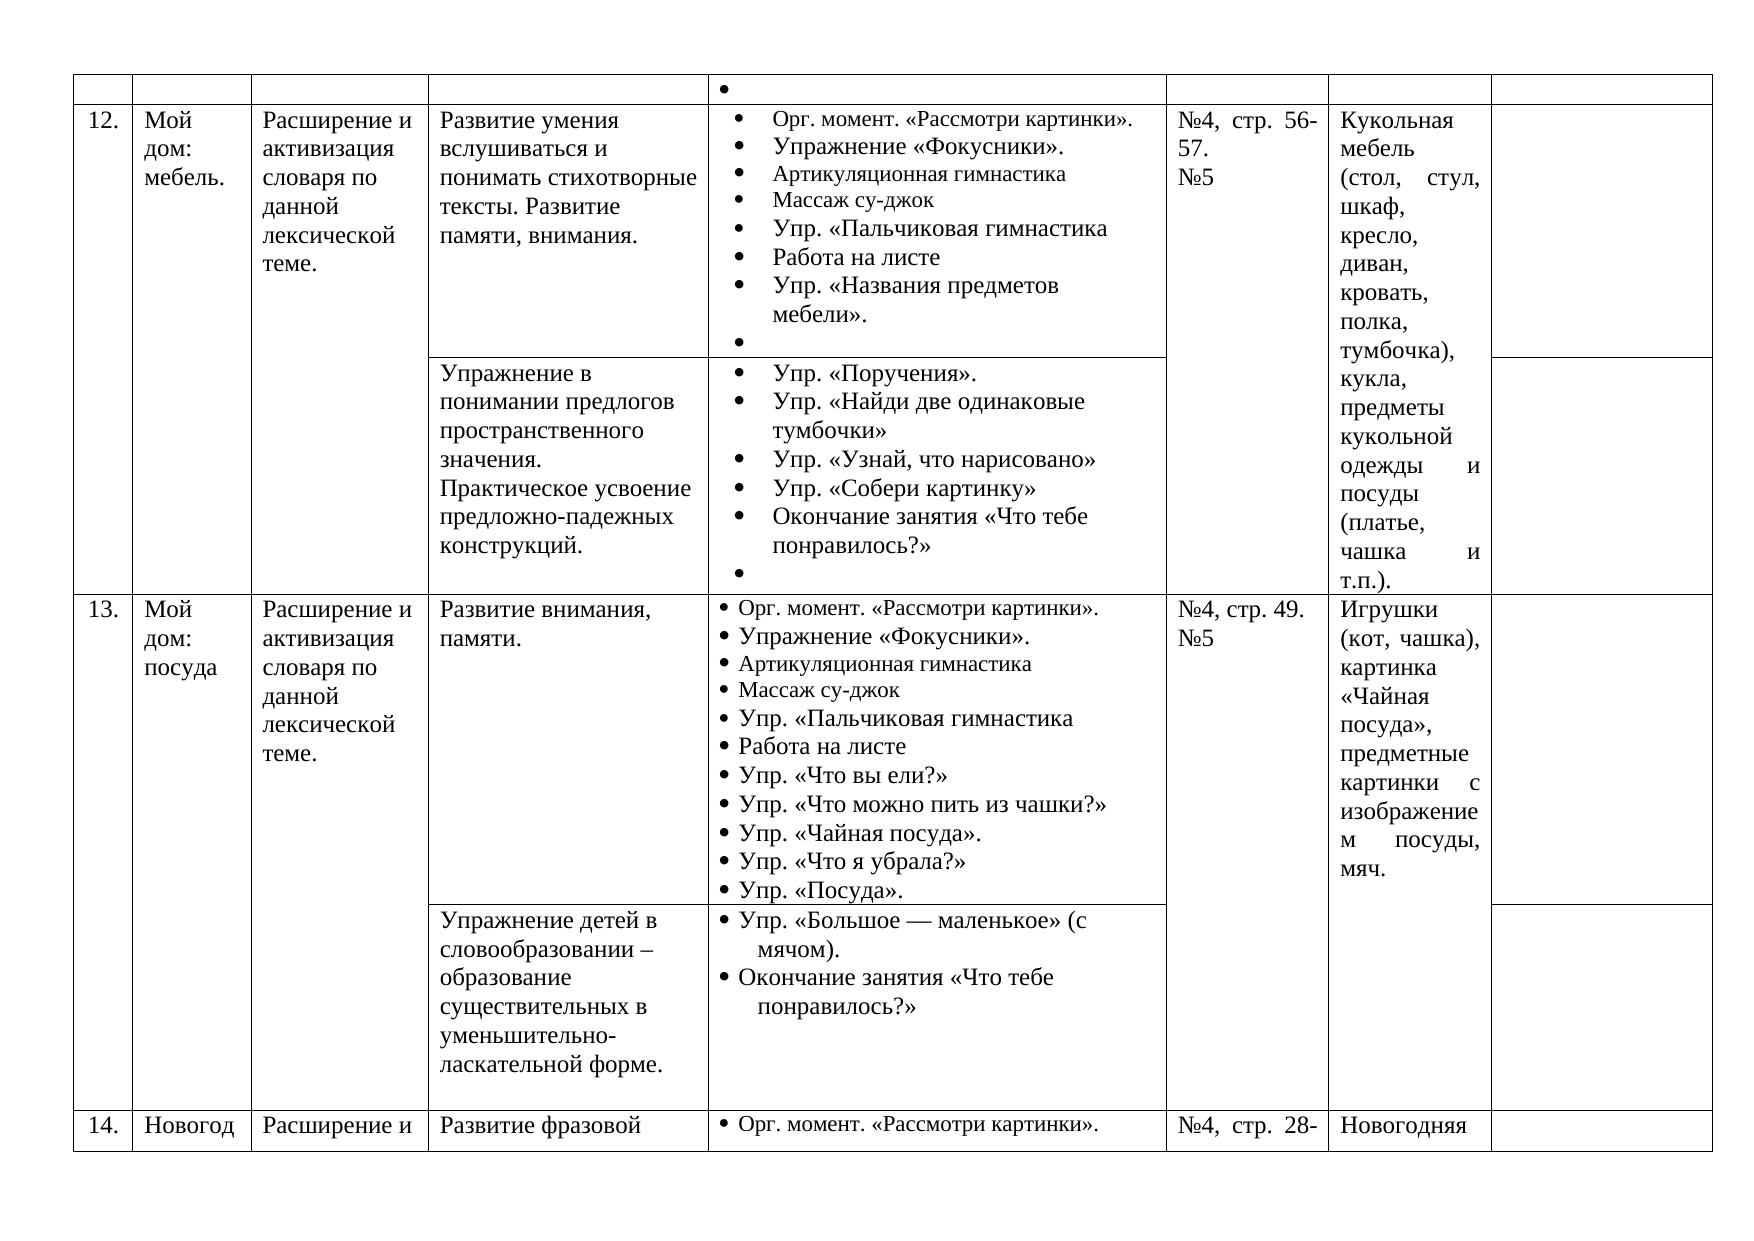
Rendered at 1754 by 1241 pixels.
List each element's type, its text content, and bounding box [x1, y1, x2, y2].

table_cell [1492, 105, 1712, 357]
table_cell Игрушки (кот, чашка), картинка «Чайная посуда», предметные картинки с изображением посуды, мяч. [1329, 595, 1491, 1109]
table_cell [1492, 1111, 1712, 1151]
table_cell Упражнение детей в словообразовании – образование существительных в уменьшительно-ласкательной форме. [429, 905, 708, 1109]
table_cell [1329, 1111, 1491, 1151]
table_cell [1492, 595, 1712, 904]
table_cell Мой дом: посуда [133, 595, 251, 1109]
table_cell 12. [74, 105, 132, 593]
table_cell Орг. момент. «Рассмотри картинки». Упражнение «Фокусники». Артикуляционная гимнастика Массаж су-джок Упр. «Пальчиковая гимнастика Работа на листе Упр. «Что вы ели?» Упр. «Что можно пить из чашки?» Упр. «Чайная посуда». Упр. «Что я убрала?» Упр. «Посуда». [709, 595, 1166, 904]
table_cell Орг. момент. «Рассмотри картинки». Упражнение «Фокусники». Артикуляционная гимнастика Массаж су-джок Упр. «Пальчиковая гимнастика Работа на листе Упр. «Названия предметов мебели». [709, 105, 1166, 357]
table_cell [252, 105, 428, 593]
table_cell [709, 1111, 1166, 1151]
table_cell Упр. «Большое — маленькое» (с мячом). Окончание занятия «Что тебе понравилось?» [709, 905, 1166, 1109]
table_cell Кукольная мебель (стол, стул, шкаф, кресло, диван, кровать, полка, тумбочка), кукла, предметы кукольной одежды и посуды (платье, чашка и т.п.). [1329, 105, 1491, 593]
table_cell №4, стр. 56-57. №5 [1167, 105, 1328, 593]
table_cell Упражнение в понимании предлогов пространственного значения. Практическое усвоение предложно-падежных конструкций. [429, 358, 708, 593]
table_cell [1492, 905, 1712, 1109]
table_cell [1492, 358, 1712, 593]
table_cell [1492, 75, 1712, 104]
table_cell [429, 75, 708, 104]
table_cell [133, 1111, 251, 1151]
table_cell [429, 1111, 708, 1151]
table_cell Расширение и активизация словаря по данной лексической теме. [252, 595, 428, 1109]
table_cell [252, 1111, 428, 1151]
table_cell 13. [74, 595, 132, 1109]
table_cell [709, 75, 1166, 104]
table_cell Упр. «Поручения». Упр. «Найди две одинаковые тумбочки» Упр. «Узнай, что нарисовано» Упр. «Собери картинку» Окончание занятия «Что тебе понравилось?» [709, 358, 1166, 593]
table_cell 14. [74, 1111, 132, 1151]
table_cell №4, стр. 28-30. №5 [1167, 1111, 1328, 1151]
table_cell №4, стр. 49. №5 [1167, 595, 1328, 1109]
table_cell Развитие внимания, памяти. [429, 595, 708, 904]
table_cell Мой дом: мебель. [133, 105, 251, 593]
table_cell РРРазвитие умения вслушиваться и понимать стихотворные тексты. Развитие памяти, внимания. [429, 105, 708, 357]
